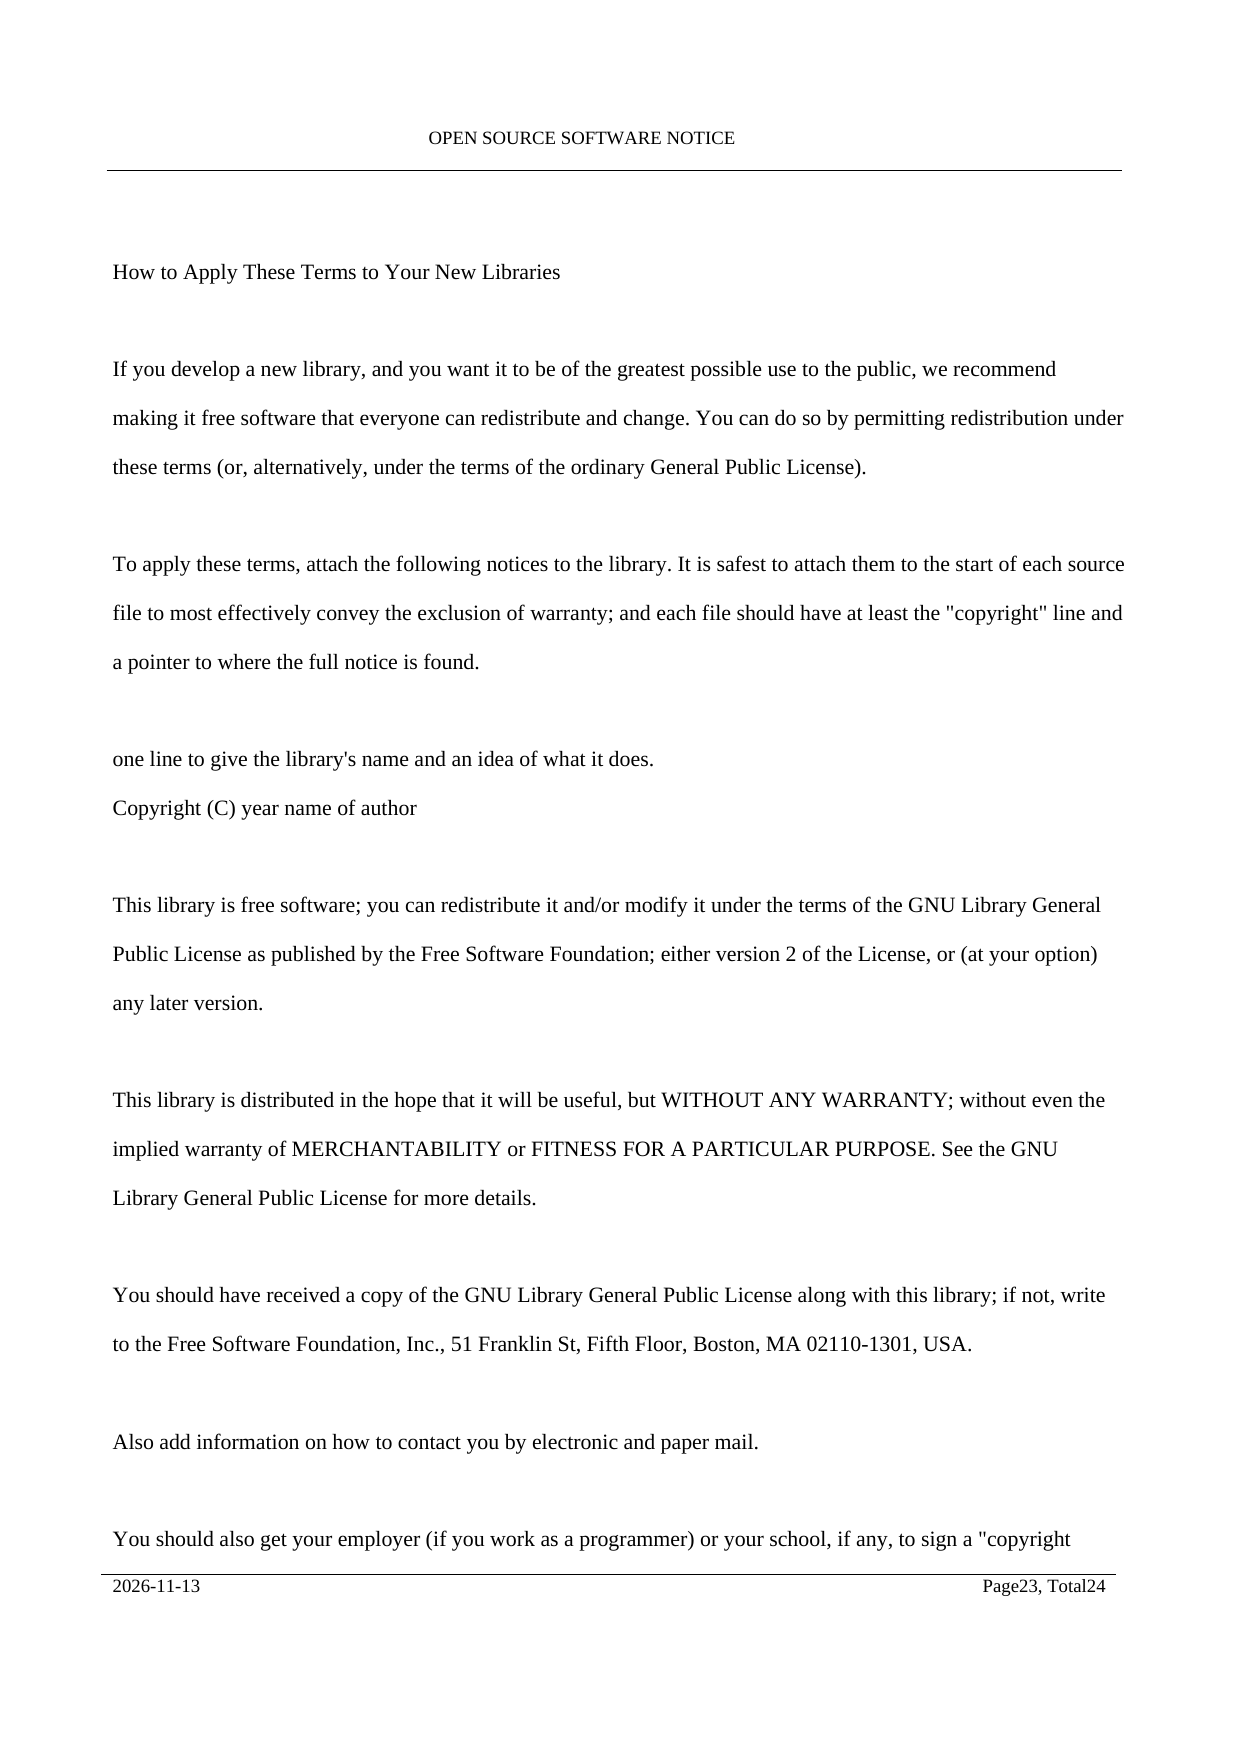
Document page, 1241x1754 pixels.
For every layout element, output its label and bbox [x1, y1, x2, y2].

text [112, 206, 1128, 1555]
